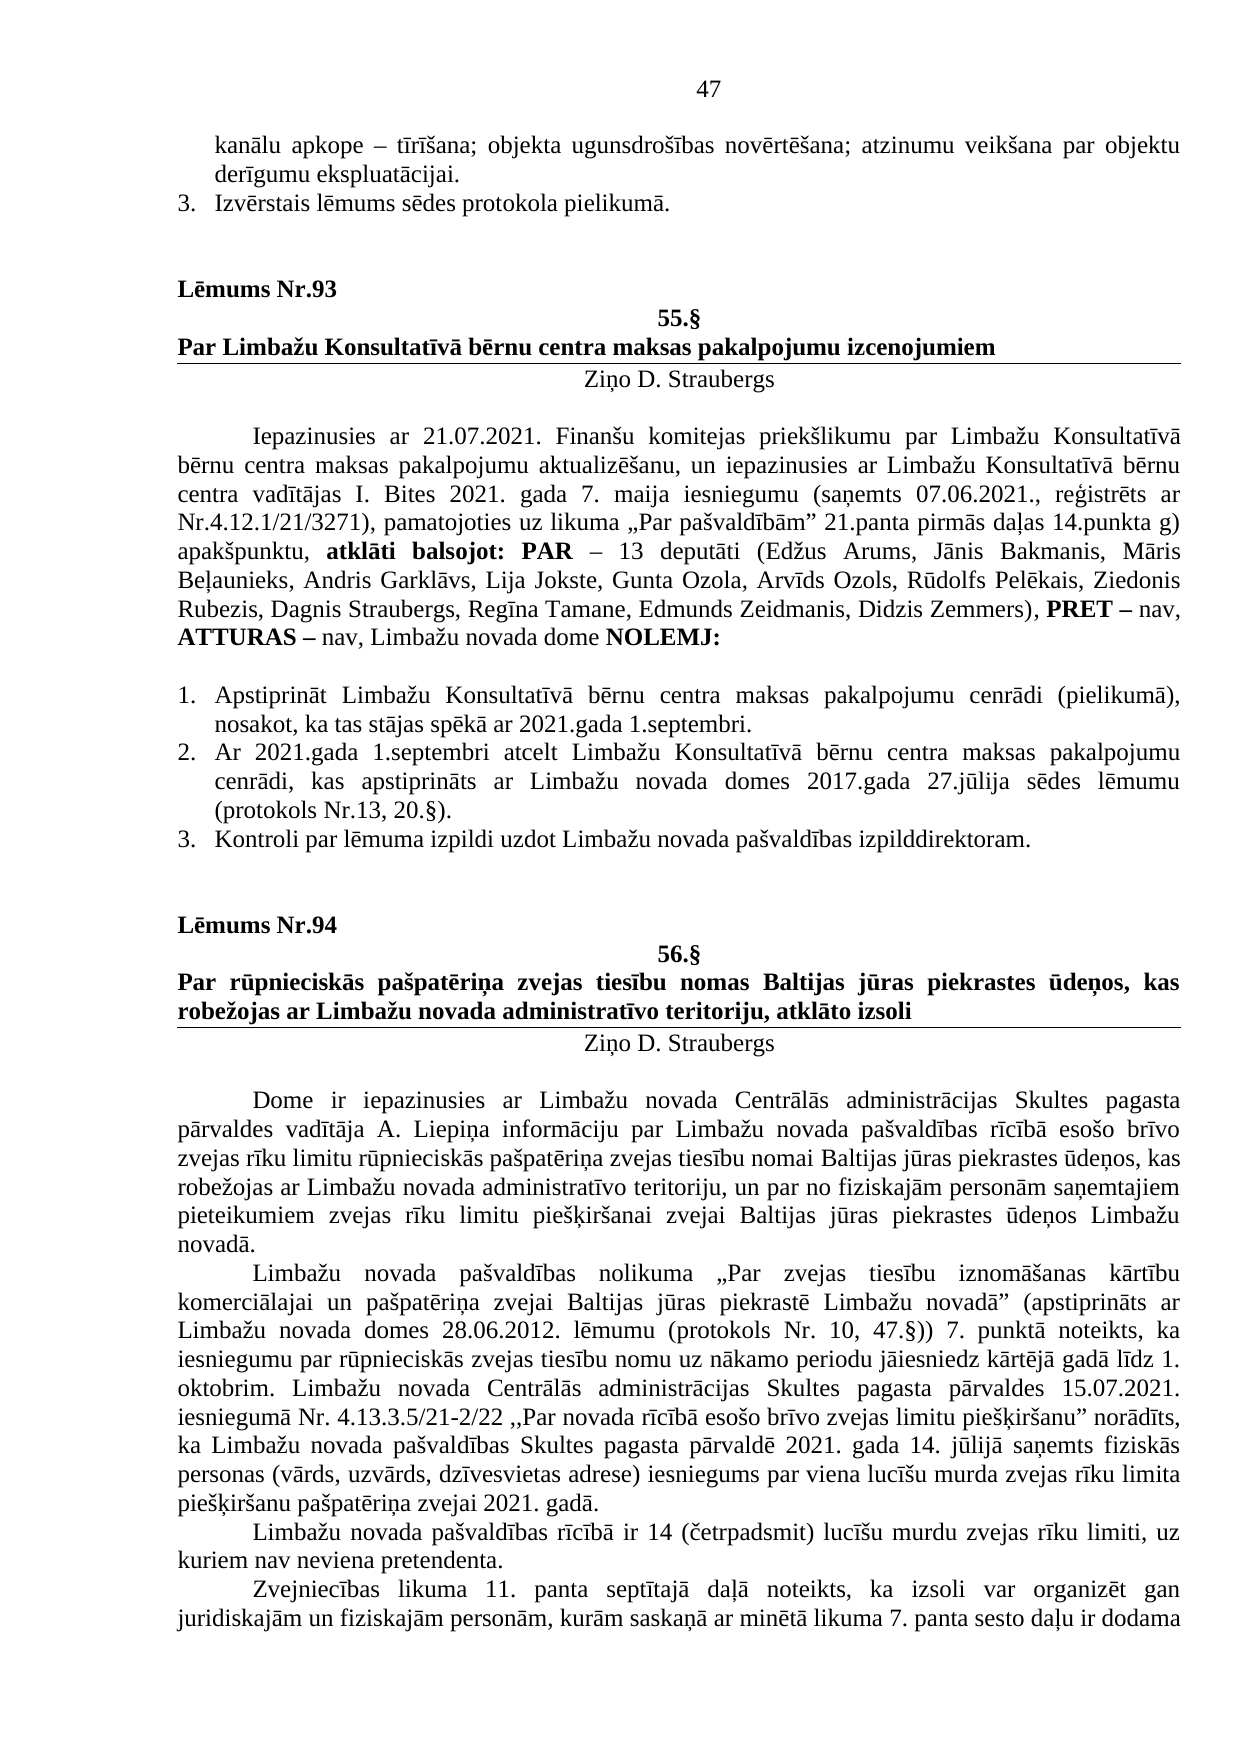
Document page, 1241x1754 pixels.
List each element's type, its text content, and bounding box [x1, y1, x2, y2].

text Lēmums Nr.94 [177, 910, 1181, 939]
text Ziņo D. Straubergs [177, 1028, 1181, 1057]
text Ziņo D. Straubergs [177, 364, 1181, 392]
text Iepazinusies ar 21.07.2021. Finanšu komitejas priekšlikumu par Limbažu Konsultatīvā bērnu centra maksas pakalpojumu aktualizēšanu, un iepazinusies ar Limbažu Konsultatīvā bērnu centra vadītājas I. Bites 2021. gada 7. maija iesniegumu (saņemts 07.06.2021., reģistrēts ar Nr.4.12.1/21/3271), pamatojoties uz likuma „Par pašvaldībām” 21.panta pirmās daļas 14.punkta g) apakšpunktu, atklāti balsojot: PAR – 13 deputāti (Edžus Arums, Jānis Bakmanis, Māris Beļaunieks, Andris Garklāvs, Lija Jokste, Gunta Ozola, Arvīds Ozols, Rūdolfs Pelēkais, Ziedonis Rubezis, Dagnis Straubergs, Regīna Tamane, Edmunds Zeidmanis, Didzis Zemmers), PRET – nav, ATTURAS – nav, Limbažu novada dome NOLEMJ: [177, 421, 1181, 651]
list Apstiprināt Limbažu Konsultatīvā bērnu centra maksas pakalpojumu cenrādi (pielikumā), nosakot, ka tas stājas spēkā ar 2021.gada 1.septembri. [177, 680, 1181, 737]
list Ar 2021.gada 1.septembri atcelt Limbažu Konsultatīvā bērnu centra maksas pakalpojumu cenrādi, kas apstiprināts ar Limbažu novada domes 2017.gada 27.jūlija sēdes lēmumu (protokols Nr.13, 20.§). [177, 737, 1181, 824]
list Izvērstais lēmums sēdes protokola pielikumā. [177, 188, 1181, 217]
text Lēmums Nr.93 [177, 274, 1181, 303]
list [177, 131, 1181, 188]
text Par Limbažu Konsultatīvā bērnu centra maksas pakalpojumu izcenojumiem [177, 332, 1181, 363]
text Dome ir iepazinusies ar Limbažu novada Centrālās administrācijas Skultes pagasta pārvaldes vadītāja A. Liepiņa informāciju par Limbažu novada pašvaldības rīcībā esošo brīvo zvejas rīku limitu rūpnieciskās pašpatēriņa zvejas tiesību nomai Baltijas jūras piekrastes ūdeņos, kas robežojas ar Limbažu novada administratīvo teritoriju, un par no fiziskajām personām saņemtajiem pieteikumiem zvejas rīku limitu piešķiršanai zvejai Baltijas jūras piekrastes ūdeņos Limbažu novadā. [177, 1086, 1181, 1258]
text Par rūpnieciskās pašpatēriņa zvejas tiesību nomas Baltijas jūras piekrastes ūdeņos, kas robežojas ar Limbažu novada administratīvo teritoriju, atklāto izsoli [177, 967, 1181, 1027]
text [177, 1574, 1181, 1632]
text 55.§ [177, 303, 1181, 332]
list Kontroli par lēmuma izpildi uzdot Limbažu novada pašvaldības izpilddirektoram. [177, 824, 1181, 852]
text Limbažu novada pašvaldības rīcībā ir 14 (četrpadsmit) lucīšu murdu zvejas rīku limiti, uz kuriem nav neviena pretendenta. [177, 1517, 1181, 1574]
text 56.§ [177, 939, 1181, 967]
text Limbažu novada pašvaldības nolikuma „Par zvejas tiesību iznomāšanas kārtību komerciālajai un pašpatēriņa zvejai Baltijas jūras piekrastē Limbažu novadā” (apstiprināts ar Limbažu novada domes 28.06.2012. lēmumu (protokols Nr. 10, 47.§)) 7. punktā noteikts, ka iesniegumu par rūpnieciskās zvejas tiesību nomu uz nākamo periodu jāiesniedz kārtējā gadā līdz 1. oktobrim. Limbažu novada Centrālās administrācijas Skultes pagasta pārvaldes 15.07.2021. iesniegumā Nr. 4.13.3.5/21-2/22 ,,Par novada rīcībā esošo brīvo zvejas limitu piešķiršanu” norādīts, ka Limbažu novada pašvaldības Skultes pagasta pārvaldē 2021. gada 14. jūlijā saņemts fiziskās personas (vārds, uzvārds, dzīvesvietas adrese) iesniegums par viena lucīšu murda zvejas rīku limita piešķiršanu pašpatēriņa zvejai 2021. gadā. [177, 1258, 1181, 1517]
